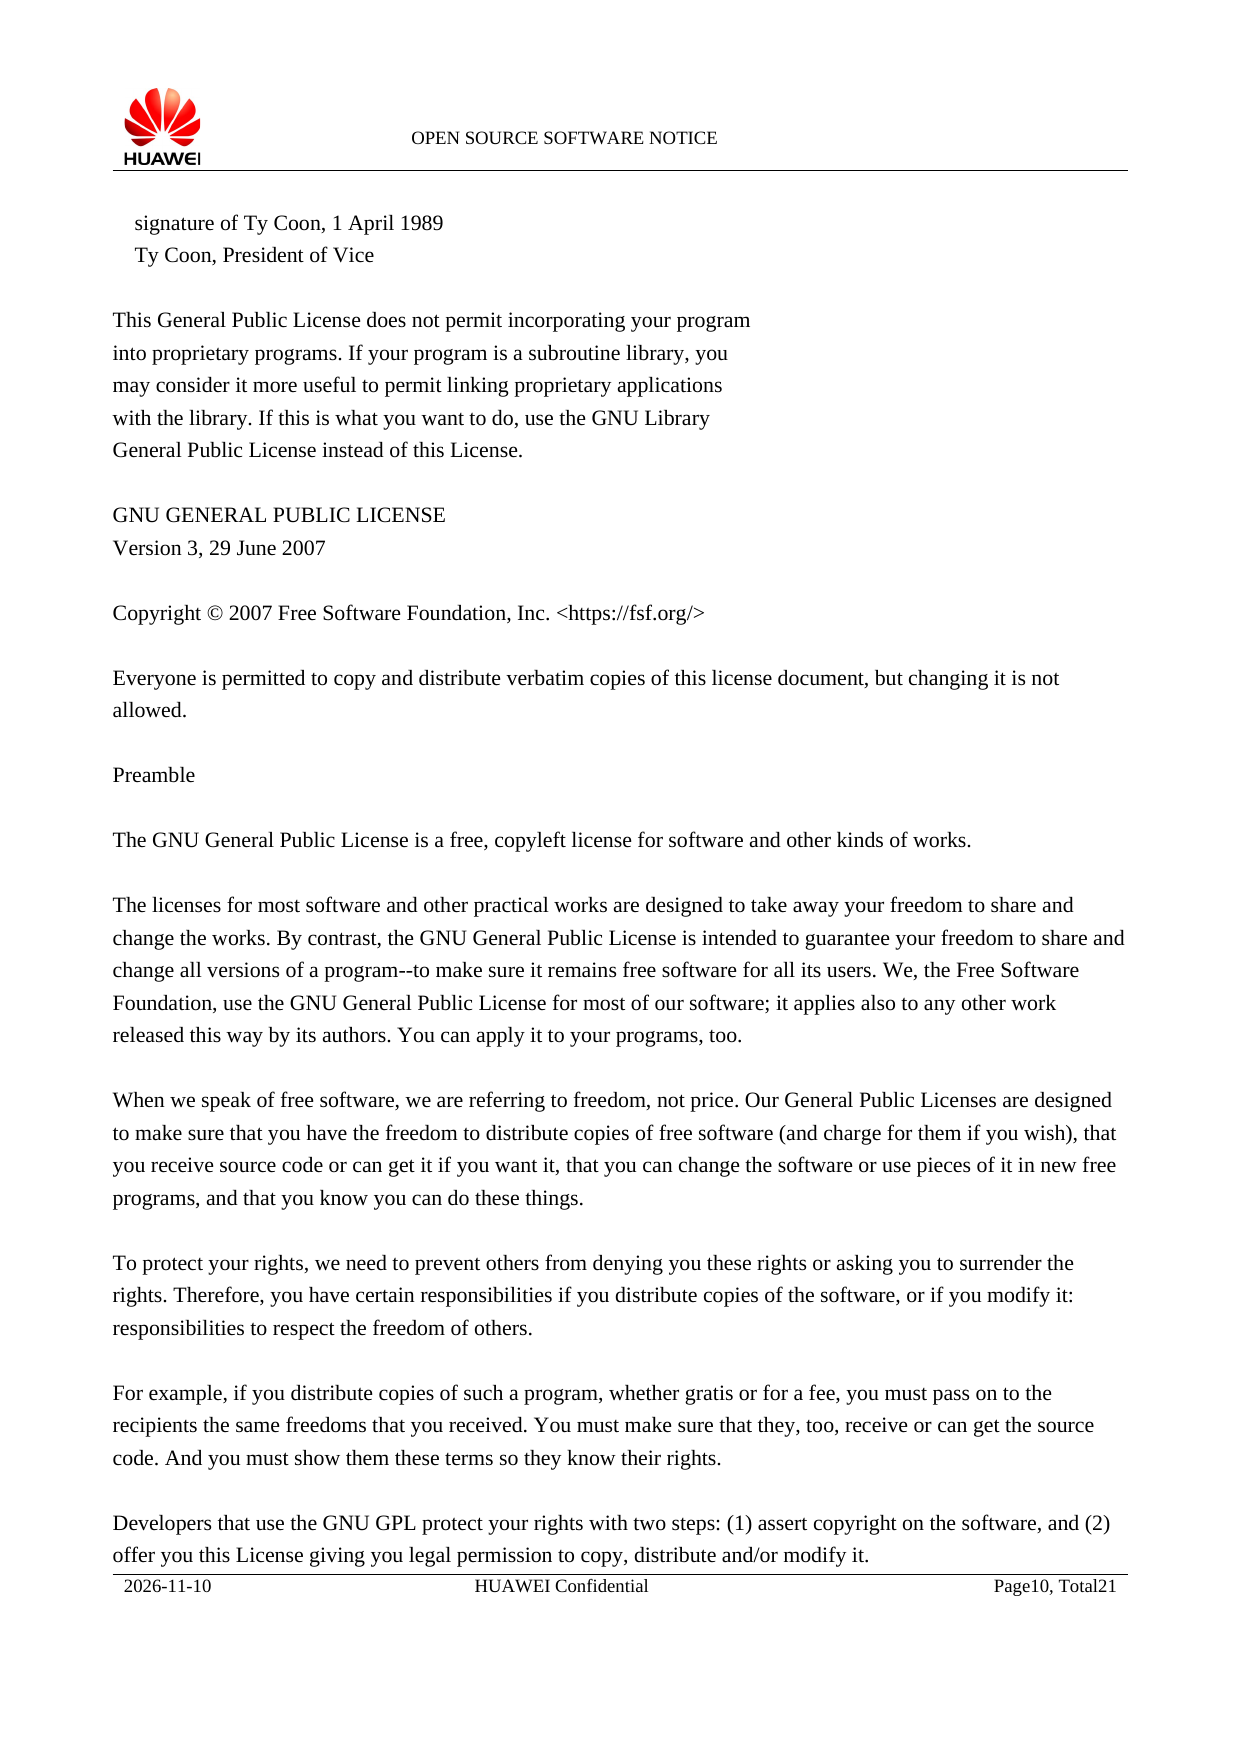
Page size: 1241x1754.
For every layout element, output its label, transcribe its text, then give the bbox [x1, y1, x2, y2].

text When we speak of free software, we are referring to freedom, not price. Our General Public Licenses are designed to make sure that you have the freedom to distribute copies of free software (and charge for them if you wish), that you receive source code or can get it if you want it, that you can change the software or use pieces of it in new free programs, and that you know you can do these things. [112, 1084, 1128, 1214]
text Ty Coon, President of Vice [112, 239, 1128, 271]
text Everyone is permitted to copy and distribute verbatim copies of this license document, but changing it is not allowed. [112, 661, 1128, 726]
text with the library. If this is what you want to do, use the GNU Library [112, 401, 1128, 434]
text GNU GENERAL PUBLIC LICENSE [112, 499, 1128, 531]
text General Public License instead of this License. [112, 434, 1128, 466]
text The GNU General Public License is a free, copyleft license for software and other kinds of works. [112, 824, 1128, 856]
picture [124, 88, 201, 165]
text Developers that use the GNU GPL protect your rights with two steps: (1) assert copyright on the software, and (2) offer you this License giving you legal permission to copy, distribute and/or modify it. [112, 1506, 1128, 1571]
text into proprietary programs. If your program is a subroutine library, you [112, 336, 1128, 369]
text Copyright © 2007 Free Software Foundation, Inc. <https://fsf.org/> [112, 596, 1128, 629]
text To protect your rights, we need to prevent others from denying you these rights or asking you to surrender the rights. Therefore, you have certain responsibilities if you distribute copies of the software, or if you modify it: responsibilities to respect the freedom of others. [112, 1246, 1128, 1344]
text This General Public License does not permit incorporating your program [112, 304, 1128, 336]
text Preamble [112, 759, 1128, 791]
text Version 3, 29 June 2007 [112, 531, 1128, 564]
text signature of Ty Coon, 1 April 1989 [112, 206, 1128, 239]
text The licenses for most software and other practical works are designed to take away your freedom to share and change the works. By contrast, the GNU General Public License is intended to guarantee your freedom to share and change all versions of a program--to make sure it remains free software for all its users. We, the Free Software Foundation, use the GNU General Public License for most of our software; it applies also to any other work released this way by its authors. You can apply it to your programs, too. [112, 889, 1128, 1051]
text may consider it more useful to permit linking proprietary applications [112, 369, 1128, 401]
text For example, if you distribute copies of such a program, whether gratis or for a fee, you must pass on to the recipients the same freedoms that you received. You must make sure that they, too, receive or can get the source code. And you must show them these terms so they know their rights. [112, 1376, 1128, 1474]
